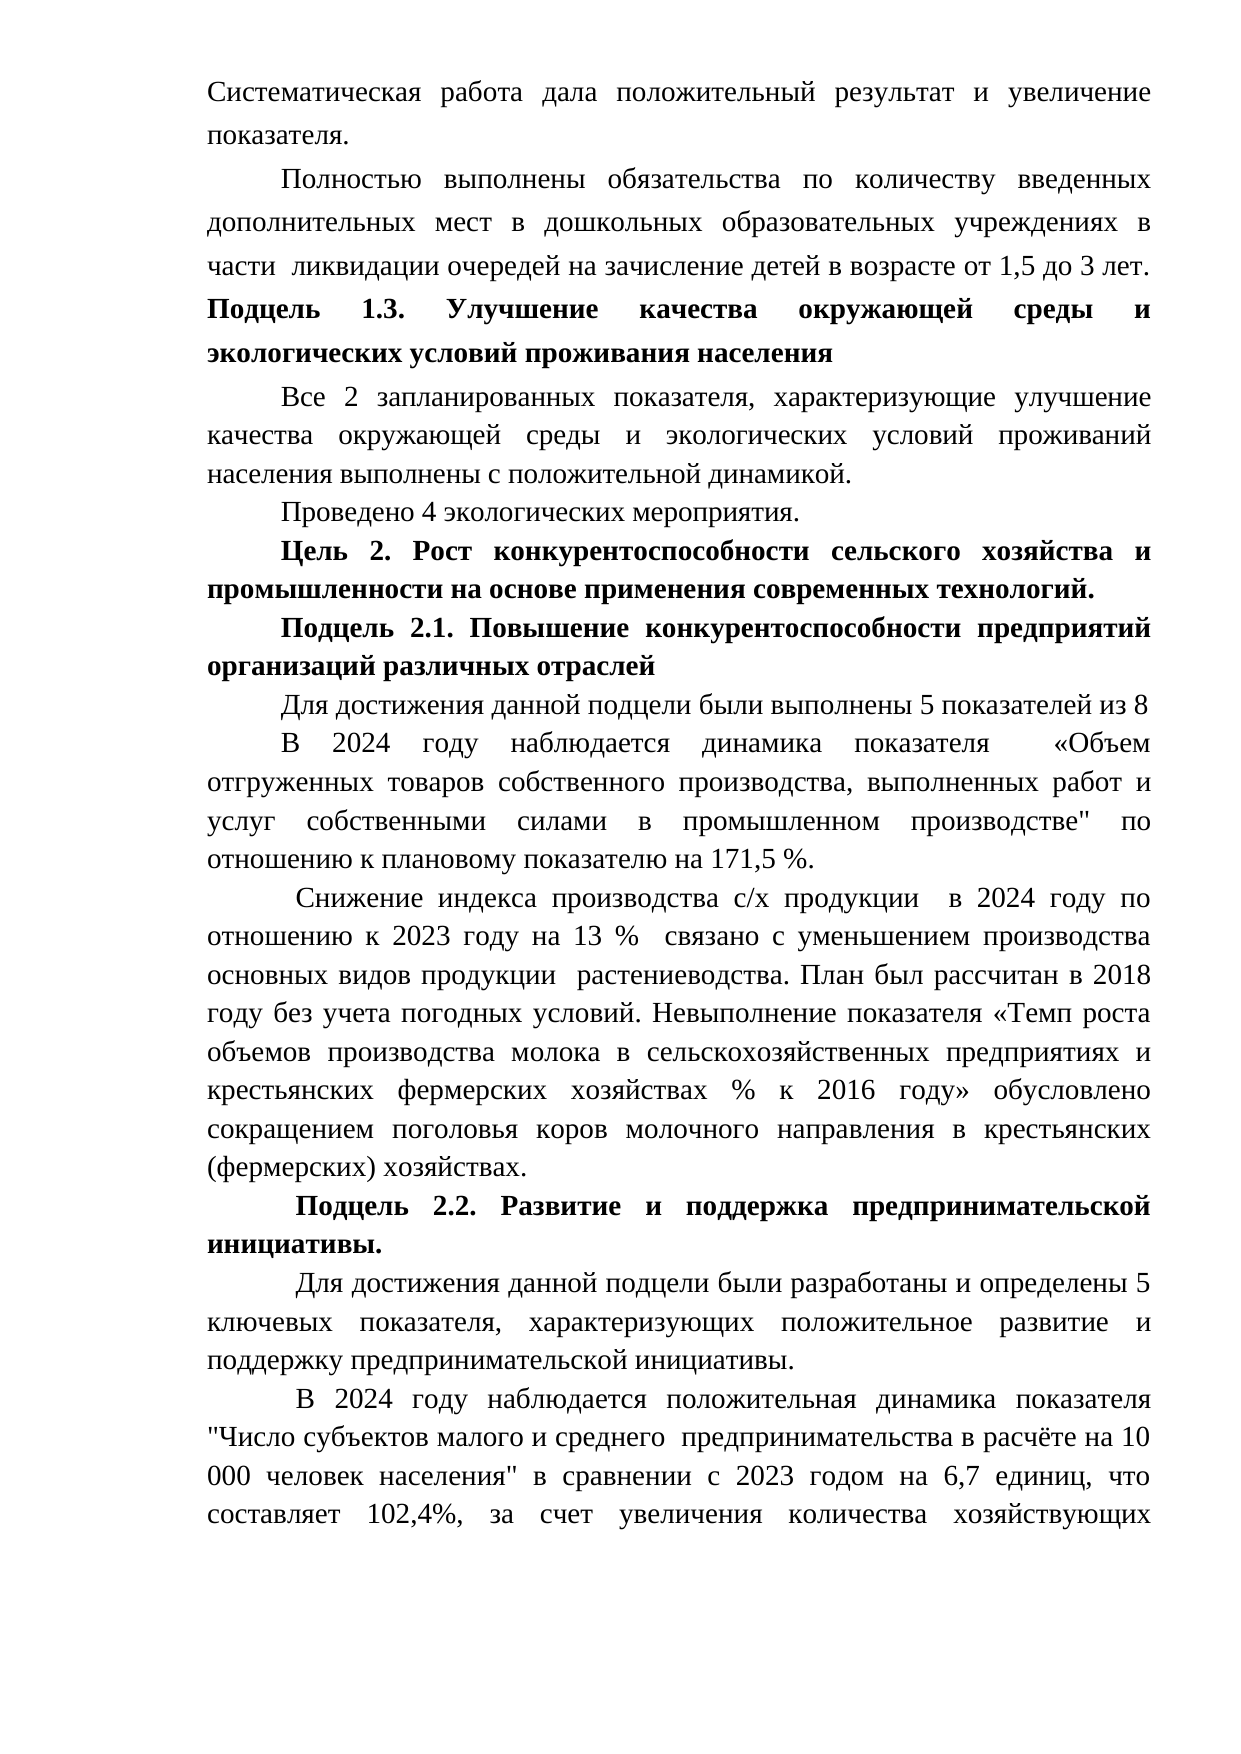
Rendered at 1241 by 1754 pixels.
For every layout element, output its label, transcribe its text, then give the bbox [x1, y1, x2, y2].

text Проведено 4 экологических мероприятия. [207, 494, 1152, 528]
text Полностью выполнены обязательства по количеству введенных дополнительных мест в дошкольных образовательных учреждениях в части ликвидации очередей на зачисление детей в возрасте от 1,5 до 3 лет. Подцель 1.3. Улучшение качества окружающей среды и экологических условий проживания населения [207, 161, 1152, 369]
text Снижение индекса производства с/х продукции в 2024 году по отношению к 2023 году на 13 % связано с уменьшением производства основных видов продукции растениеводства. План был рассчитан в 2018 году без учета погодных условий. Невыполнение показателя «Темп роста объемов производства молока в сельскохозяйственных предприятиях и крестьянских фермерских хозяйствах % к 2016 году» обусловлено сокращением поголовья коров молочного направления в крестьянских (фермерских) хозяйствах. [207, 880, 1152, 1183]
text Все 2 запланированных показателя, характеризующие улучшение качества окружающей среды и экологических условий проживаний населения выполнены с положительной динамикой. [207, 379, 1152, 489]
text В 2024 году наблюдается динамика показателя «Объем отгруженных товаров собственного производства, выполненных работ и услуг собственными силами в промышленном производстве" по отношению к плановому показателю на 171,5 %. [207, 726, 1152, 875]
text Цель 2. Рост конкурентоспособности сельского хозяйства и промышленности на основе применения современных технологий. [207, 533, 1152, 605]
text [207, 74, 1152, 151]
text Подцель 2.2. Развитие и поддержка предпринимательской инициативы. [207, 1188, 1152, 1260]
text Для достижения данной подцели были выполнены 5 показателей из 8 [207, 687, 1152, 721]
text Подцель 2.1. Повышение конкурентоспособности предприятий организаций различных отраслей [207, 610, 1152, 682]
text Для достижения данной подцели были разработаны и определены 5 ключевых показателя, характеризующих положительное развитие и поддержку предпринимательской инициативы. [207, 1265, 1152, 1376]
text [207, 1381, 1152, 1590]
